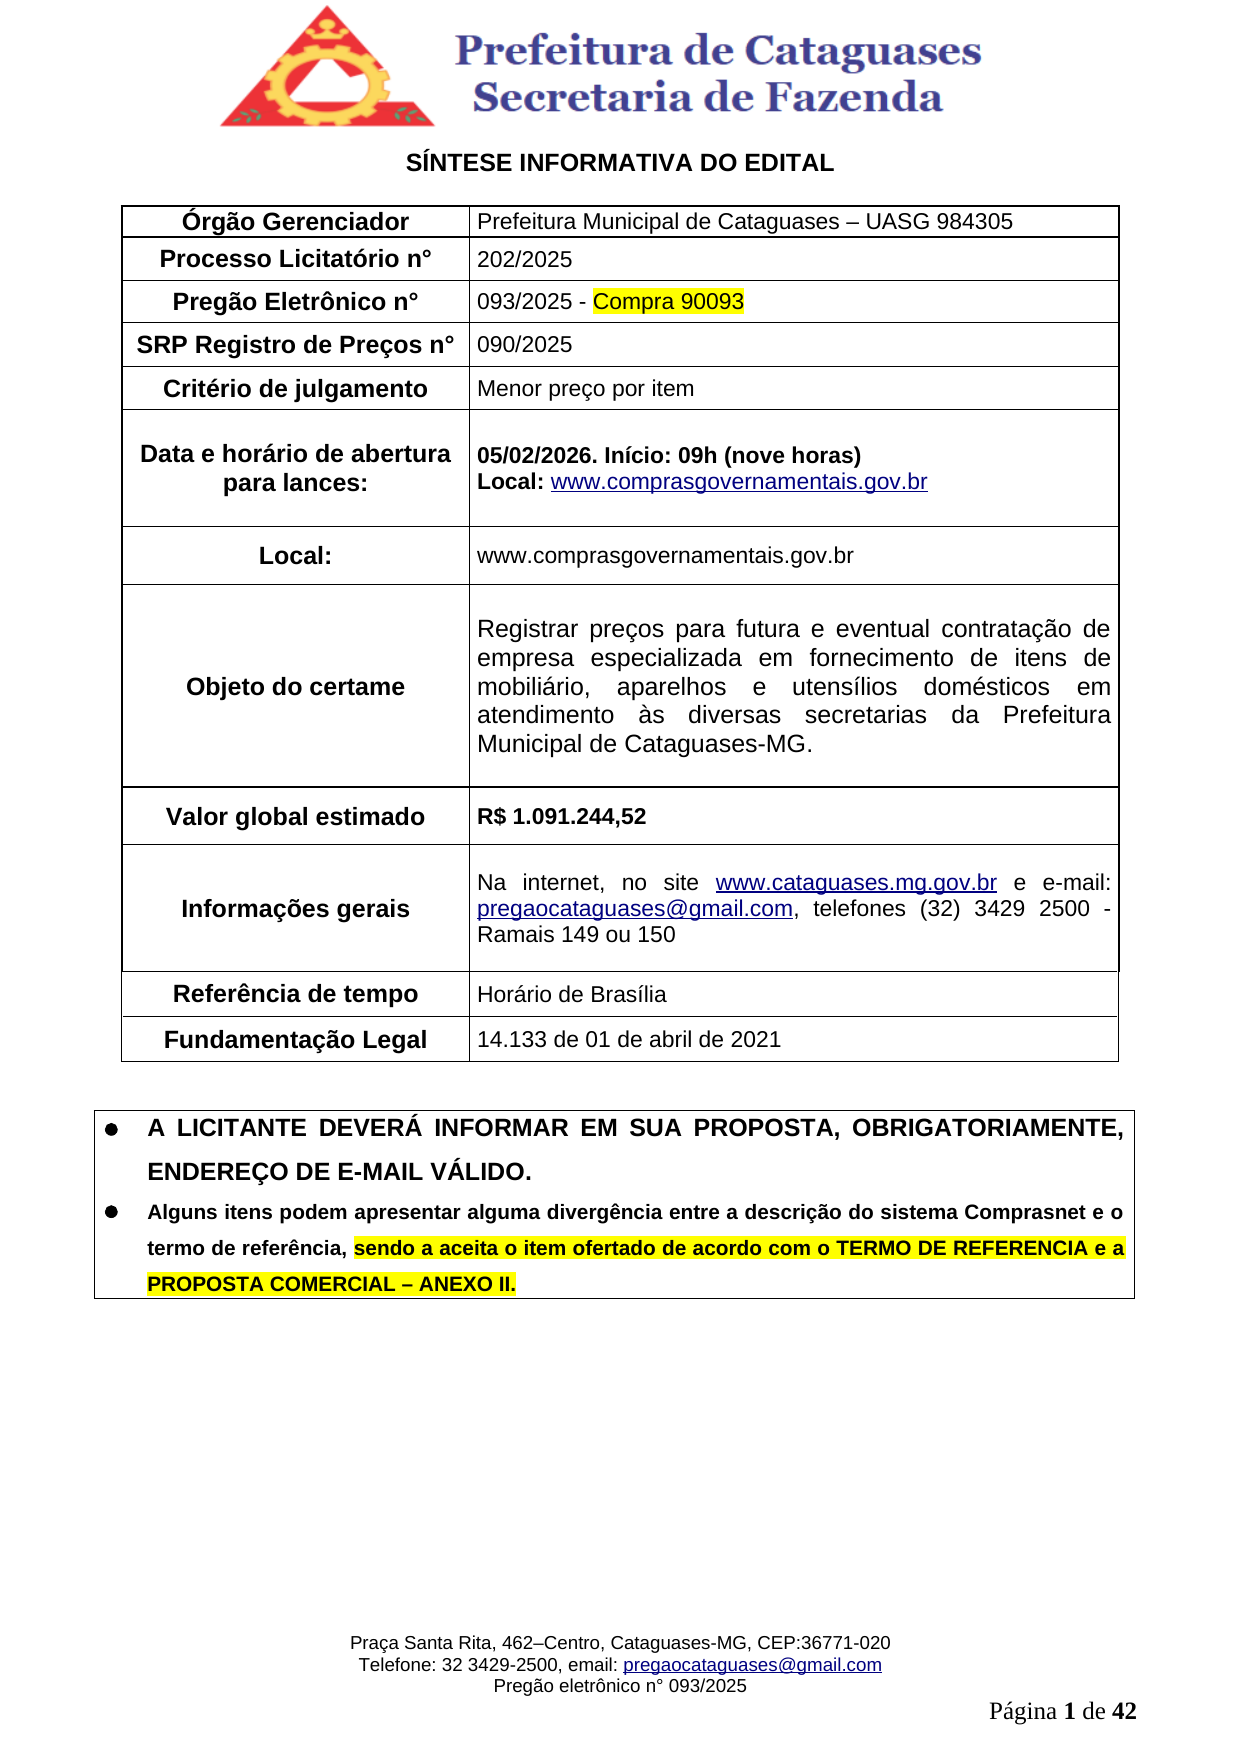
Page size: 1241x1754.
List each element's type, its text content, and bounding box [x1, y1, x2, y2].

table_cell Informações gerais [123, 845, 469, 971]
table_cell Na internet, no site www.cataguases.mg.gov.br e e-mail: pregaocataguases@gmail.com, telefones (32) 3429 2500 - Ramais 149 ou 150 [470, 845, 1118, 971]
table_cell 202/2025 [470, 238, 1118, 279]
table_cell SRP Registro de Preços n° [123, 323, 469, 366]
table_cell 05/02/2026. Início: 09h (nove horas) Local: www.comprasgovernamentais.gov.br [470, 410, 1118, 526]
table_cell www.comprasgovernamentais.gov.br [470, 527, 1118, 584]
table_cell Pregão Eletrônico n° [123, 281, 469, 322]
table_cell Local: [123, 527, 469, 584]
picture [165, 0, 1075, 148]
table_cell 093/2025 - Compra 90093 [470, 281, 1118, 322]
table_cell 14.133 de 01 de abril de 2021 [470, 1016, 1118, 1061]
table_cell Referência de tempo [122, 972, 469, 1016]
list A LICITANTE DEVERÁ INFORMAR EM SUA PROPOSTA, OBRIGATORIAMENTE, ENDEREÇO DE E-MAIL VÁLIDO. [95, 1111, 1134, 1185]
table_cell R$ 1.091.244,52 [470, 788, 1118, 844]
text SÍNTESE INFORMATIVA DO EDITAL [103, 147, 1137, 176]
table_cell Fundamentação Legal [122, 1016, 469, 1061]
table_cell Processo Licitatório n° [123, 238, 469, 279]
table_cell Menor preço por item [470, 367, 1118, 409]
table_cell Valor global estimado [123, 788, 469, 844]
table_cell Horário de Brasília [470, 971, 1118, 1016]
table_cell 090/2025 [470, 323, 1118, 366]
table_cell Objeto do certame [123, 585, 469, 786]
list Alguns itens podem apresentar alguma divergência entre a descrição do sistema Comprasnet e o termo de referência, sendo a aceita o item ofertado de acordo com o TERMO DE REFERENCIA e a PROPOSTA COMERCIAL – ANEXO II. [95, 1196, 1134, 1298]
table_cell Critério de julgamento [123, 367, 469, 409]
table_header Órgão Gerenciador [123, 207, 469, 236]
table_header Prefeitura Municipal de Cataguases – UASG 984305 [470, 207, 1118, 236]
table_cell Data e horário de abertura para lances: [123, 410, 469, 526]
table_cell Registrar preços para futura e eventual contratação de empresa especializada em fornecimento de itens de mobiliário, aparelhos e utensílios domésticos em atendimento às diversas secretarias da Prefeitura Municipal de Cataguases-MG. [470, 585, 1118, 786]
